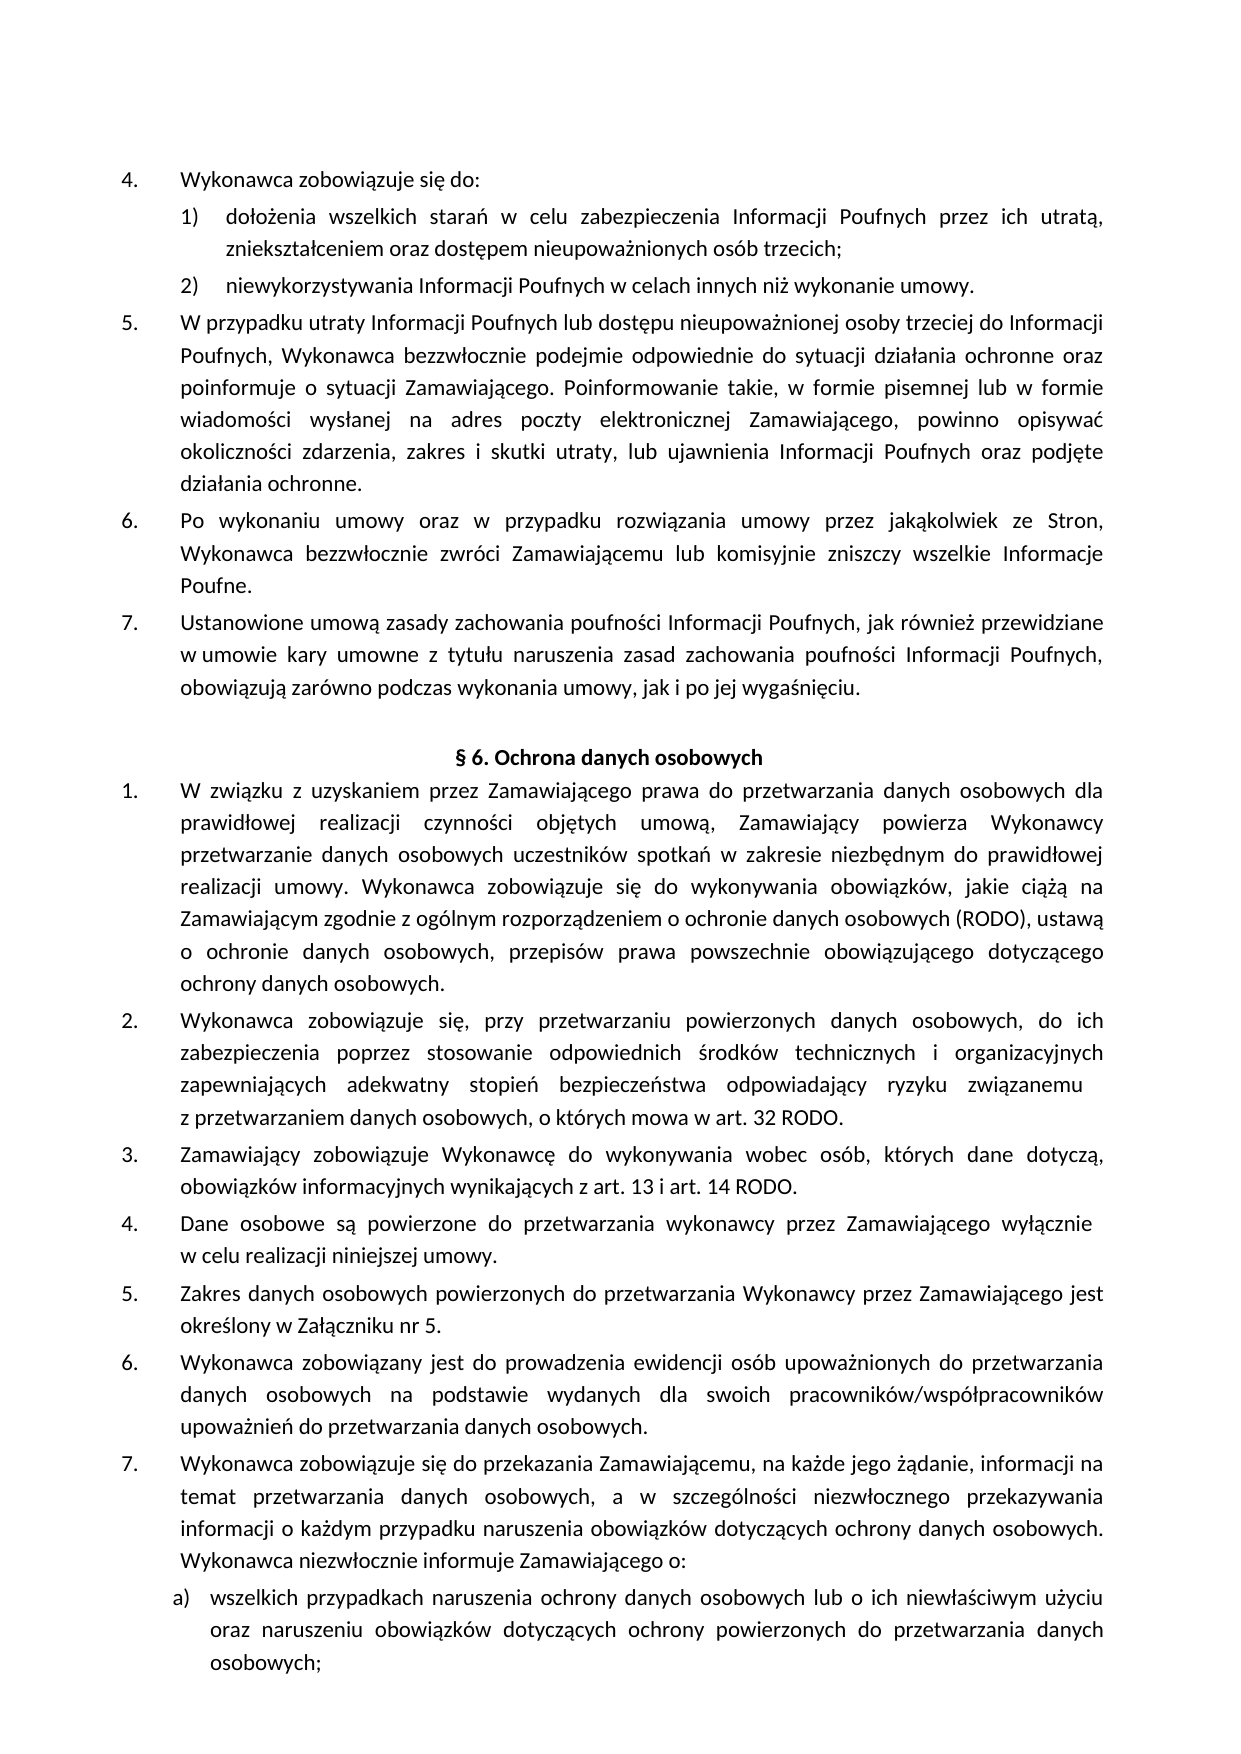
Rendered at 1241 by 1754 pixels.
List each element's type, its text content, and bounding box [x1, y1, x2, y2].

list dołożenia wszelkich starań w celu zabezpieczenia Informacji Poufnych przez ich utratą, zniekształceniem oraz dostępem nieupoważnionych osób trzecich; [180, 202, 1105, 262]
list Zakres danych osobowych powierzonych do przetwarzania Wykonawcy przez Zamawiającego jest określony w Załączniku nr 5. [121, 1279, 1105, 1339]
list W przypadku utraty Informacji Poufnych lub dostępu nieupoważnionej osoby trzeciej do Informacji Poufnych, Wykonawca bezzwłocznie podejmie odpowiednie do sytuacji działania ochronne oraz poinformuje o sytuacji Zamawiającego. Poinformowanie takie, w formie pisemnej lub w formie wiadomości wysłanej na adres poczty elektronicznej Zamawiającego, powinno opisywać okoliczności zdarzenia, zakres i skutki utraty, lub ujawnienia Informacji Poufnych oraz podjęte działania ochronne. [121, 308, 1105, 497]
list Ustanowione umową zasady zachowania poufności Informacji Poufnych, jak również przewidziane w umowie kary umowne z tytułu naruszenia zasad zachowania poufności Informacji Poufnych, obowiązują zarówno podczas wykonania umowy, jak i po jej wygaśnięciu. [121, 608, 1105, 701]
list Wykonawca zobowiązuje się, przy przetwarzaniu powierzonych danych osobowych, do ich zabezpieczenia poprzez stosowanie odpowiednich środków technicznych i organizacyjnych zapewniających adekwatny stopień bezpieczeństwa odpowiadający ryzyku związanemu z przetwarzaniem danych osobowych, o których mowa w art. 32 RODO. [121, 1006, 1105, 1131]
list Dane osobowe są powierzone do przetwarzania wykonawcy przez Zamawiającego wyłącznie w celu realizacji niniejszej umowy. [121, 1209, 1105, 1269]
list Zamawiający zobowiązuje Wykonawcę do wykonywania wobec osób, których dane dotyczą, obowiązków informacyjnych wynikających z art. 13 i art. 14 RODO. [121, 1140, 1105, 1200]
list Wykonawca zobowiązany jest do prowadzenia ewidencji osób upoważnionych do przetwarzania danych osobowych na podstawie wydanych dla swoich pracowników/współpracowników upoważnień do przetwarzania danych osobowych. [121, 1348, 1105, 1440]
list § 6. Ochrona danych osobowych [113, 743, 1105, 771]
list Wykonawca zobowiązuje się do przekazania Zamawiającemu, na każde jego żądanie, informacji na temat przetwarzania danych osobowych, a w szczególności niezwłocznego przekazywania informacji o każdym przypadku naruszenia obowiązków dotyczących ochrony danych osobowych. Wykonawca niezwłocznie informuje Zamawiającego o: [121, 1449, 1105, 1574]
list wszelkich przypadkach naruszenia ochrony danych osobowych lub o ich niewłaściwym użyciu oraz naruszeniu obowiązków dotyczących ochrony powierzonych do przetwarzania danych osobowych; [172, 1583, 1105, 1676]
list niewykorzystywania Informacji Poufnych w celach innych niż wykonanie umowy. [180, 271, 1105, 299]
list Wykonawca zobowiązuje się do: [121, 165, 1105, 193]
list Po wykonaniu umowy oraz w przypadku rozwiązania umowy przez jakąkolwiek ze Stron, Wykonawca bezzwłocznie zwróci Zamawiającemu lub komisyjnie zniszczy wszelkie Informacje Poufne. [121, 507, 1105, 599]
list W związku z uzyskaniem przez Zamawiającego prawa do przetwarzania danych osobowych dla prawidłowej realizacji czynności objętych umową, Zamawiający powierza Wykonawcy przetwarzanie danych osobowych uczestników spotkań w zakresie niezbędnym do prawidłowej realizacji umowy. Wykonawca zobowiązuje się do wykonywania obowiązków, jakie ciążą na Zamawiającym zgodnie z ogólnym rozporządzeniem o ochronie danych osobowych (RODO), ustawą o ochronie danych osobowych, przepisów prawa powszechnie obowiązującego dotyczącego ochrony danych osobowych. [121, 776, 1105, 997]
